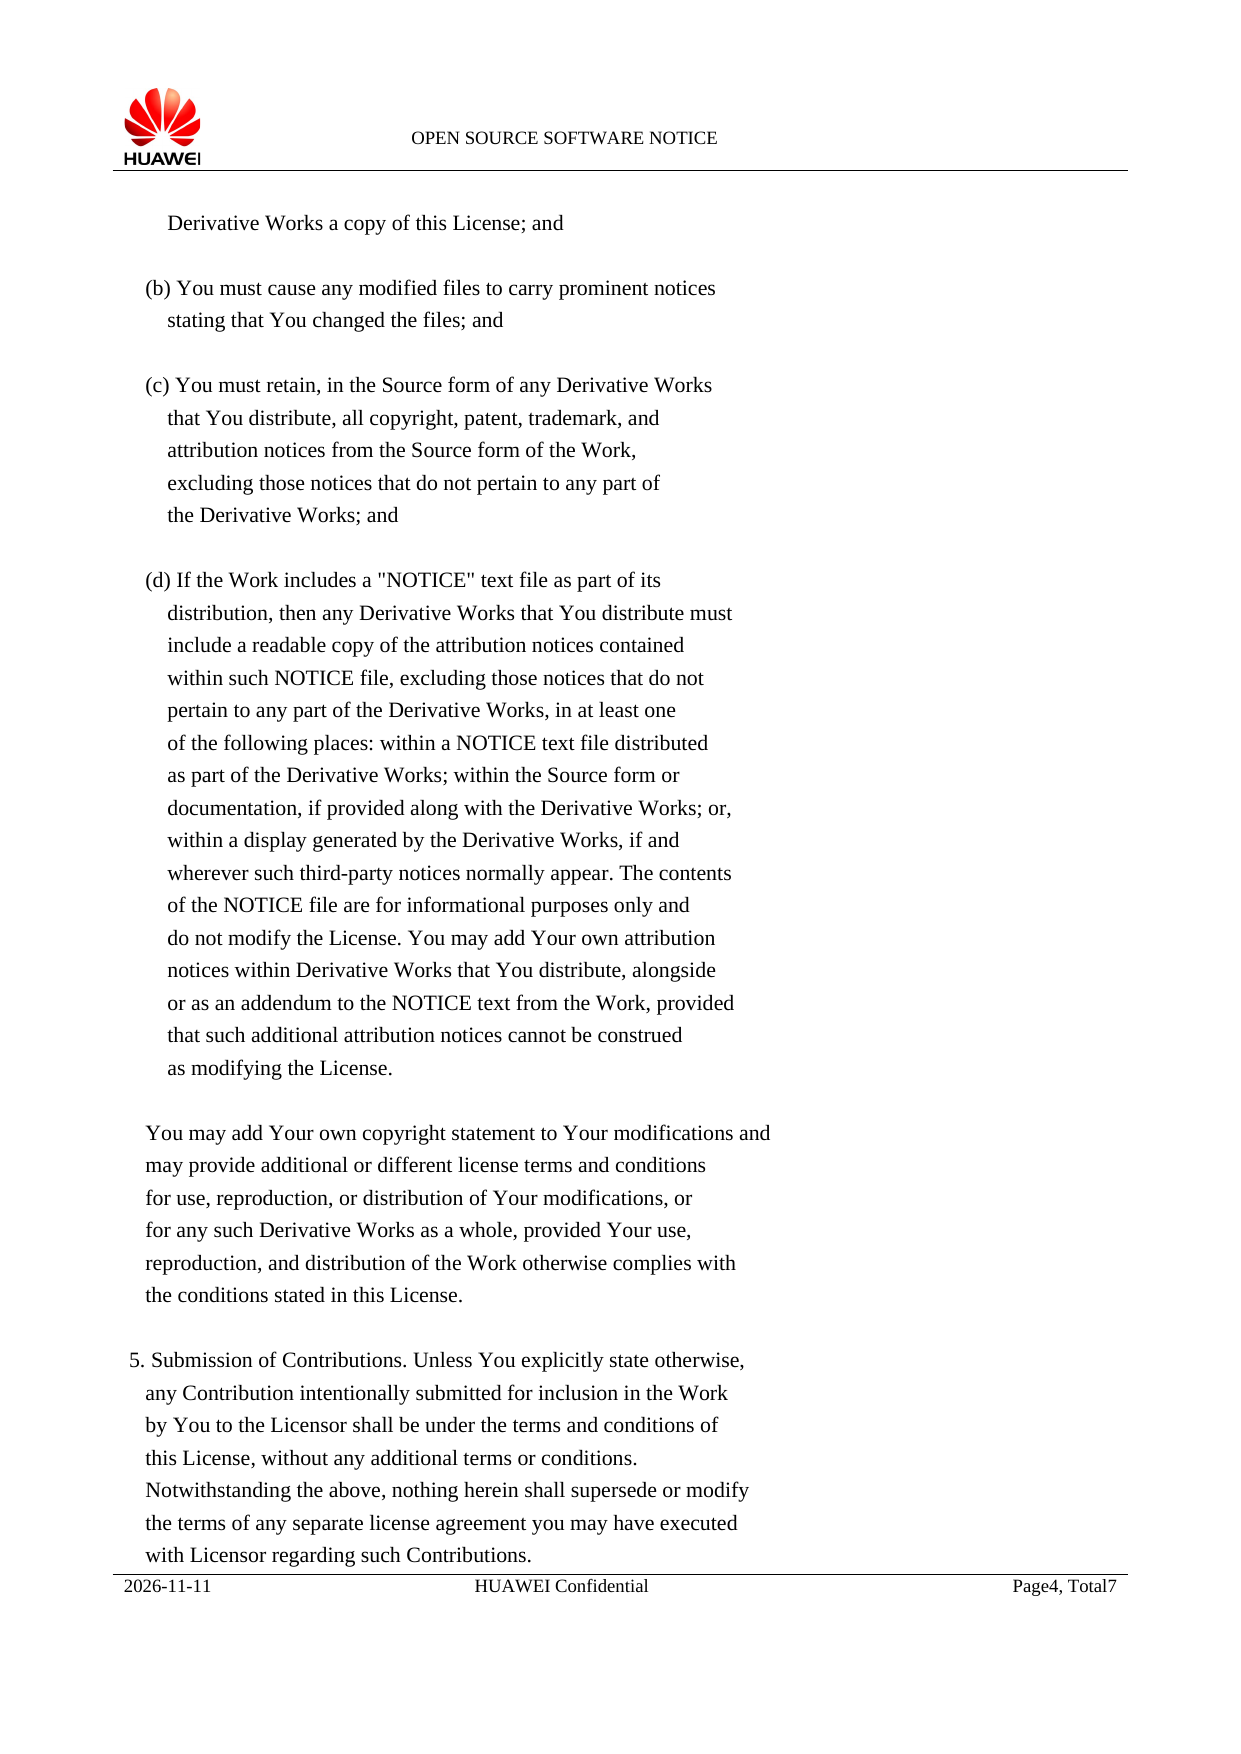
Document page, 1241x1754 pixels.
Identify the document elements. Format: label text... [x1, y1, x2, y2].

picture [124, 88, 201, 165]
